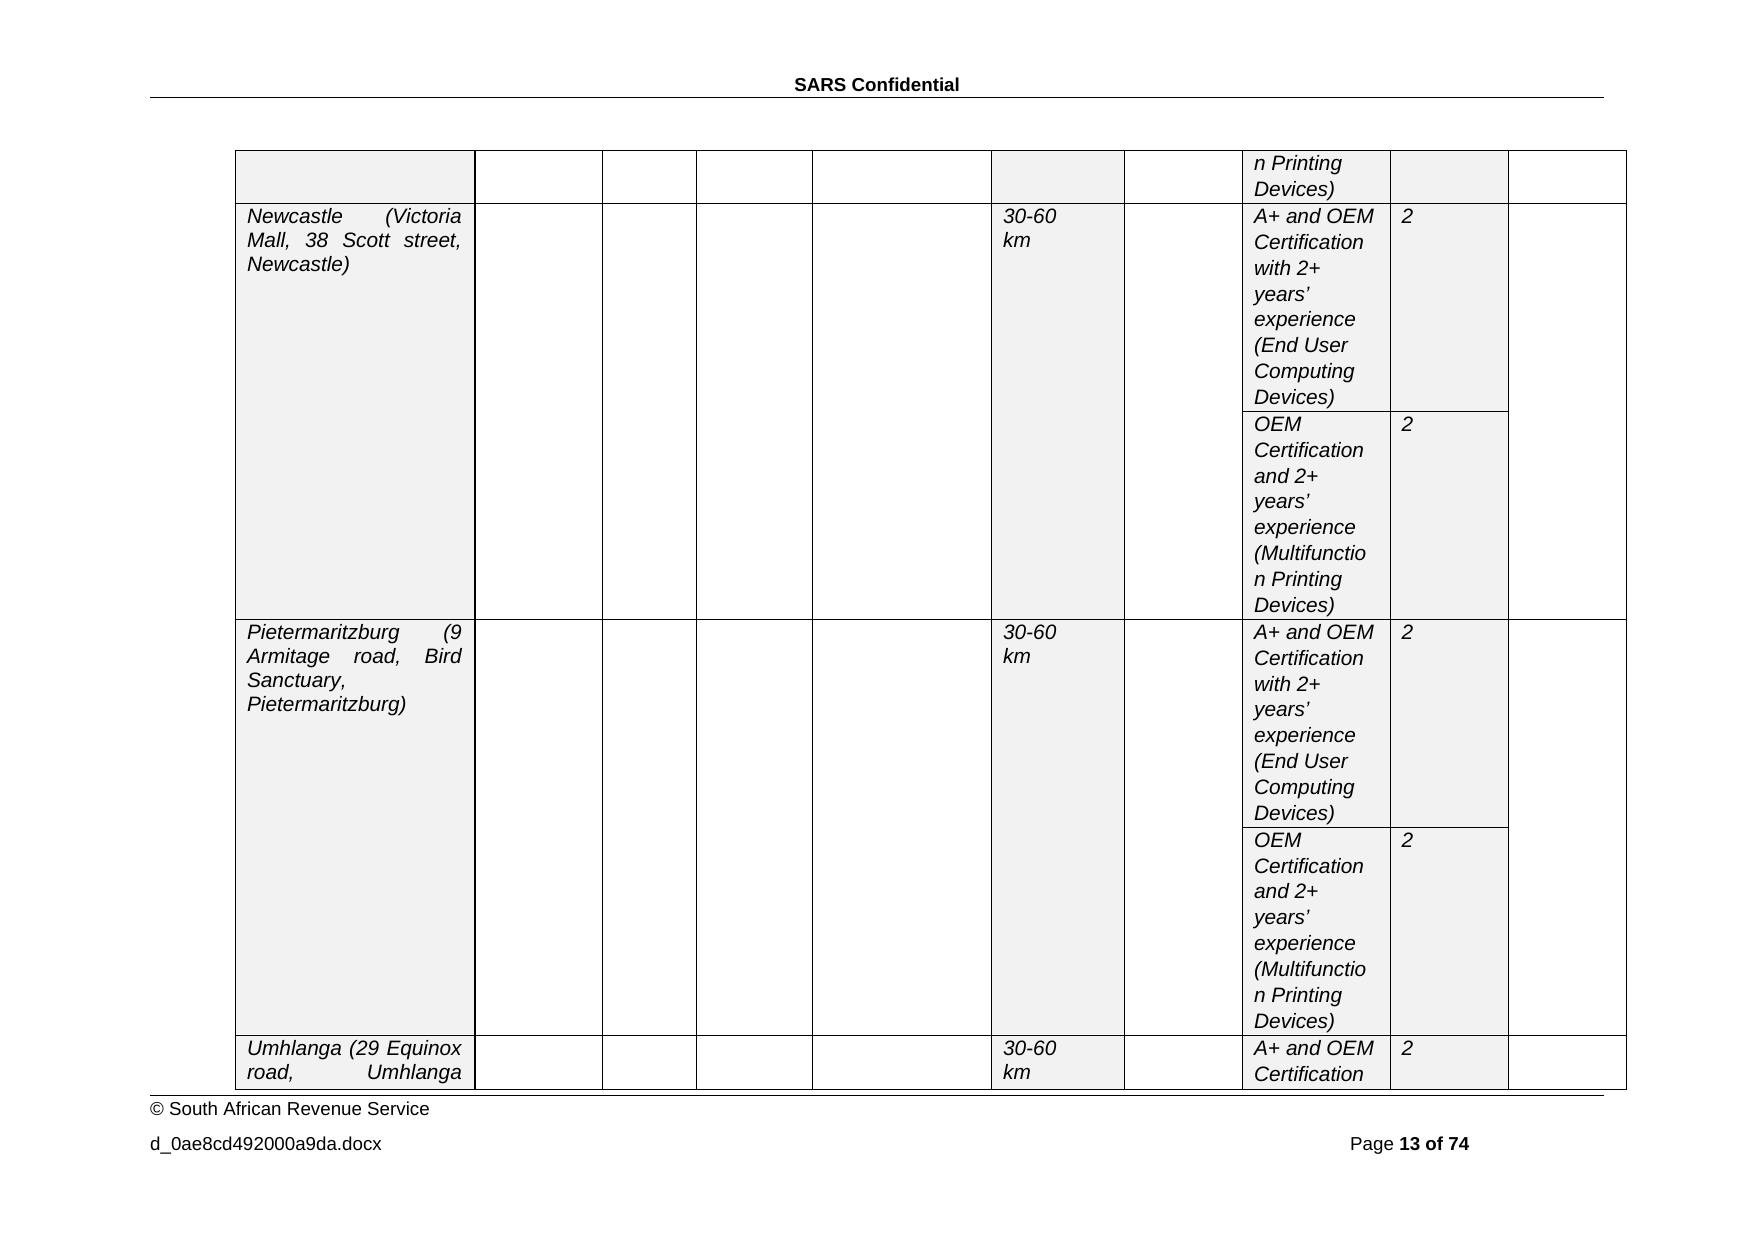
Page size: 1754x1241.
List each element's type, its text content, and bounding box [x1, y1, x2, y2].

table_cell 2 [1391, 204, 1508, 411]
table_cell [1509, 204, 1626, 619]
table_cell [603, 1036, 696, 1089]
table_cell 2 [1391, 828, 1508, 1034]
table_cell [697, 620, 812, 1034]
table_cell [1125, 620, 1242, 1034]
table_cell 2 [1391, 151, 1508, 203]
table_cell [813, 204, 991, 619]
table_cell 2 [1391, 620, 1508, 827]
table_cell [1125, 204, 1242, 619]
table_cell [697, 1036, 812, 1089]
table_cell Newcastle (Victoria Mall, 38 Scott street, Newcastle) [236, 204, 474, 619]
table_cell Pietermaritzburg (9 Armitage road, Bird Sanctuary, Pietermaritzburg) [236, 620, 474, 1034]
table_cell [236, 1036, 474, 1089]
table_cell [603, 204, 696, 619]
table_cell [1125, 1036, 1242, 1089]
table_cell 2 [1391, 412, 1508, 619]
table_cell [813, 1036, 991, 1089]
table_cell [1243, 204, 1390, 411]
table_cell A+ and OEM Certification with 2+ years’ experience (End User Computing Devices) [1243, 620, 1390, 827]
table_cell 30-60 km [992, 620, 1124, 1034]
table_cell [476, 1036, 602, 1089]
table_cell OEM Certification and 2+ years’ experience (Multifunction Printing Devices) [1243, 412, 1390, 619]
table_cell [1243, 1036, 1390, 1089]
table_cell [603, 620, 696, 1034]
table_cell 2 [1391, 1036, 1508, 1089]
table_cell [1243, 151, 1390, 203]
table_cell [476, 620, 602, 1034]
table_cell 30-60 km [992, 1036, 1124, 1089]
table_cell [813, 620, 991, 1034]
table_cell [1243, 828, 1390, 1034]
table_cell [1509, 151, 1626, 203]
table_cell 30-60 km [992, 204, 1124, 619]
table_cell [476, 204, 602, 619]
table_cell [697, 204, 812, 619]
table_cell [1509, 1036, 1626, 1089]
table_cell [1509, 620, 1626, 1034]
